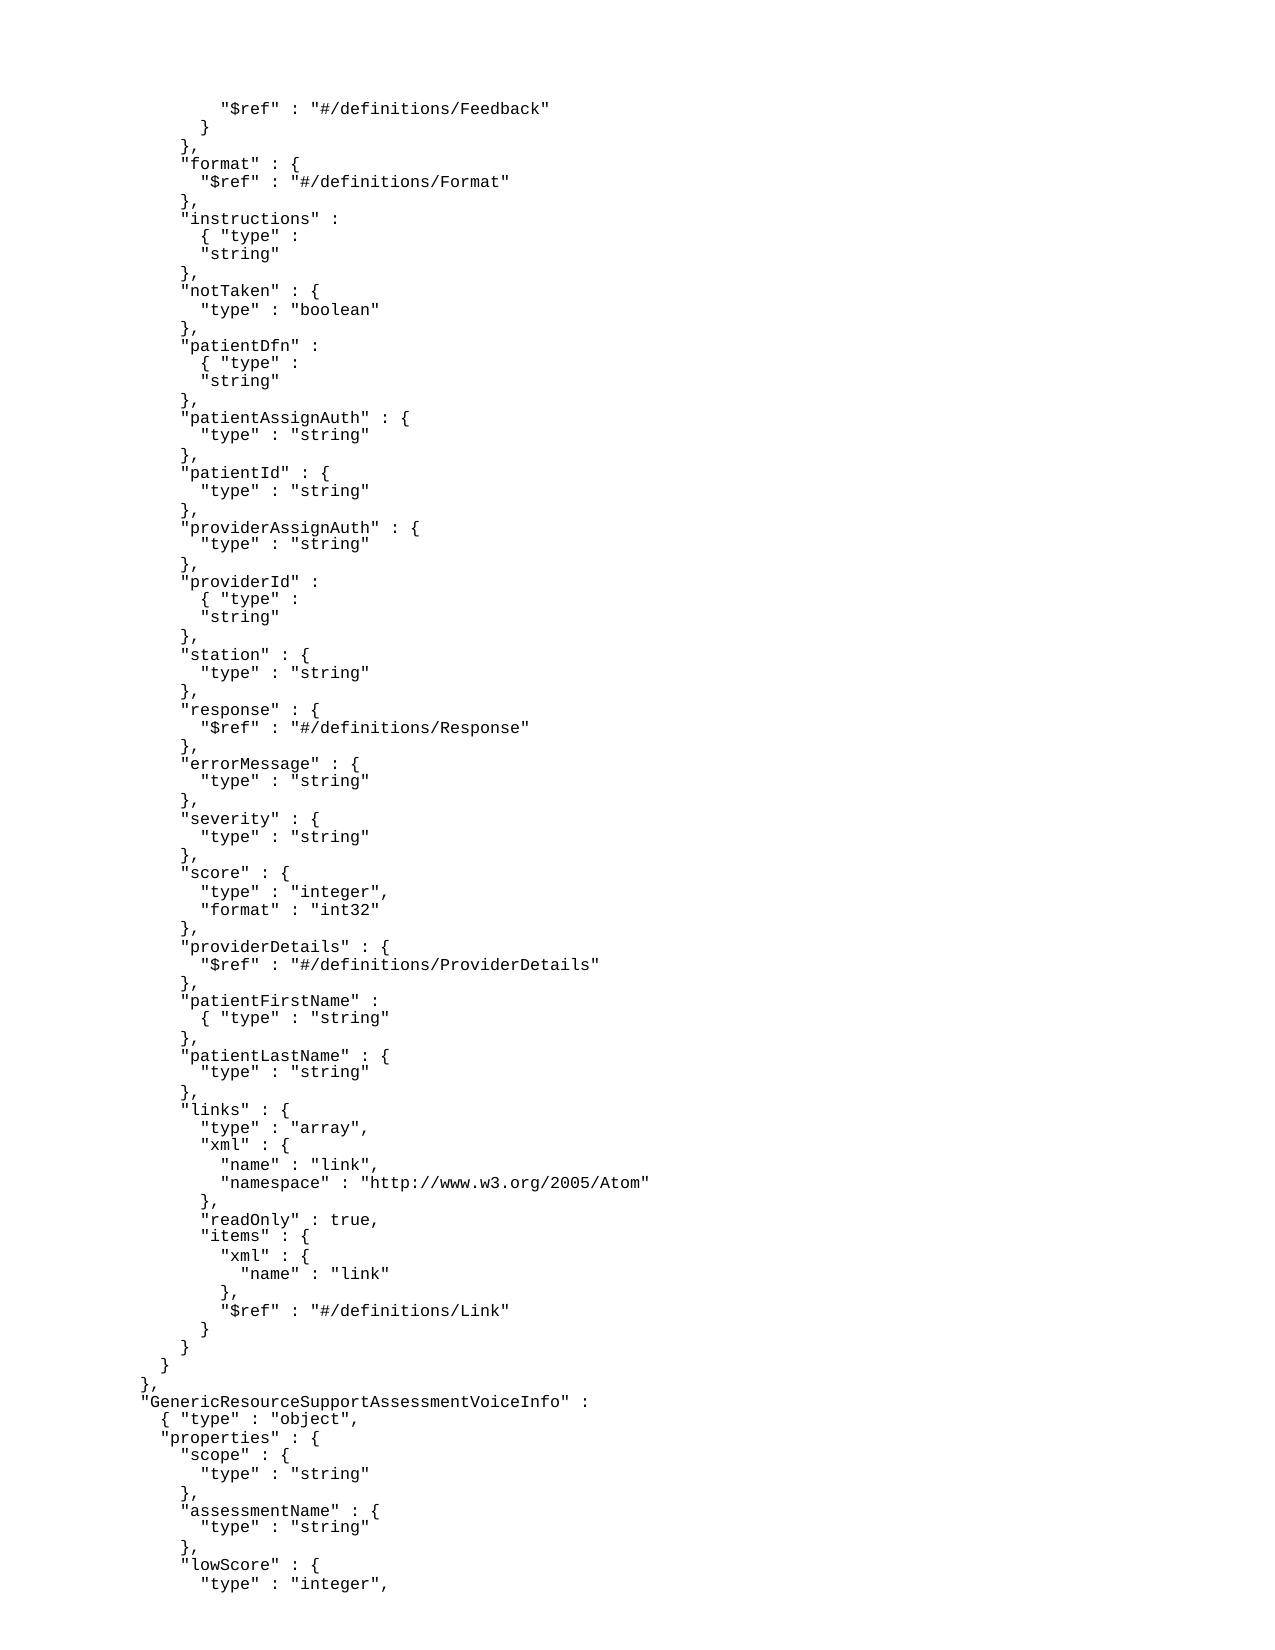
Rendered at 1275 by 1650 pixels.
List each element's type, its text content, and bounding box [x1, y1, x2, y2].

text "notTaken" : { [180, 282, 1096, 300]
text } [200, 1320, 1096, 1338]
text "links" : { [180, 1101, 1096, 1119]
text }, [180, 264, 1096, 282]
text "namespace" : "http://www.w3.org/2005/Atom" [220, 1174, 1096, 1192]
text }, [180, 1083, 1096, 1101]
text "response" : { [180, 700, 1096, 718]
text } [160, 1356, 1096, 1374]
text "xml" : { [220, 1247, 1096, 1265]
text }, [180, 391, 1096, 409]
text "assessmentName" : { "type" : "string" [180, 1502, 380, 1538]
text } [180, 1338, 1096, 1356]
text "$ref" : "#/definitions/Format" [200, 173, 1096, 191]
text }, [180, 791, 1096, 809]
text "severity" : { [180, 809, 1096, 828]
text "instructions" : { "type" : "string" [180, 210, 380, 264]
text }, [140, 1374, 1096, 1393]
text "providerId" : { "type" : "string" [180, 573, 380, 627]
text "lowScore" : { [180, 1556, 1096, 1574]
text "type" : "integer", [200, 1574, 1096, 1593]
text "station" : { [180, 645, 1096, 664]
text "type" : "integer", [200, 883, 1096, 901]
text "type" : "string" [200, 1465, 1096, 1483]
text } [200, 118, 1096, 137]
text "readOnly" : true, "items" : { [200, 1211, 416, 1247]
text }, [180, 555, 1096, 573]
text "type" : "string" [200, 482, 1096, 500]
text }, [180, 919, 1096, 937]
text "name" : "link", [220, 1156, 1096, 1174]
text }, [180, 500, 1096, 518]
text }, [180, 846, 1096, 864]
text }, [180, 1028, 1096, 1047]
text "providerDetails" : { [180, 937, 1096, 956]
text }, [220, 1283, 1096, 1301]
text }, [180, 319, 1096, 337]
text "patientId" : { [180, 464, 1096, 482]
text "type" : "array", "xml" : { [200, 1119, 416, 1156]
text "patientDfn" : { "type" : "string" [180, 337, 380, 391]
text "errorMessage" : { "type" : "string" [180, 755, 380, 791]
text "score" : { [180, 864, 1096, 883]
text }, [200, 1192, 1096, 1210]
text "providerAssignAuth" : { "type" : "string" [180, 519, 436, 555]
text }, [180, 191, 1096, 210]
text }, [180, 737, 1096, 755]
text "properties" : { "scope" : { [160, 1429, 340, 1465]
text "name" : "link" [240, 1265, 1096, 1283]
text "$ref" : "#/definitions/Response" [200, 718, 1096, 737]
text "type" : "boolean" [200, 300, 1096, 319]
text "GenericResourceSupportAssessmentVoiceInfo" : { "type" : "object", [140, 1393, 600, 1429]
text "type" : "string" [200, 828, 1096, 846]
text "type" : "string" [200, 664, 1096, 682]
text }, [180, 682, 1096, 700]
text }, [180, 974, 1096, 992]
text "format" : "int32" [200, 901, 1096, 919]
text }, [180, 1483, 1096, 1502]
text "$ref" : "#/definitions/Link" [220, 1301, 1096, 1320]
text "patientAssignAuth" : { "type" : "string" [180, 409, 436, 446]
text "format" : { [180, 155, 1096, 173]
text "$ref" : "#/definitions/Feedback" [220, 100, 1096, 118]
text }, [180, 137, 1096, 155]
text "patientFirstName" : { "type" : "string" [180, 992, 436, 1028]
text }, [180, 446, 1096, 464]
text }, [180, 1538, 1096, 1556]
text "$ref" : "#/definitions/ProviderDetails" [200, 956, 1096, 974]
text "patientLastName" : { "type" : "string" [180, 1047, 436, 1083]
text }, [180, 627, 1096, 645]
